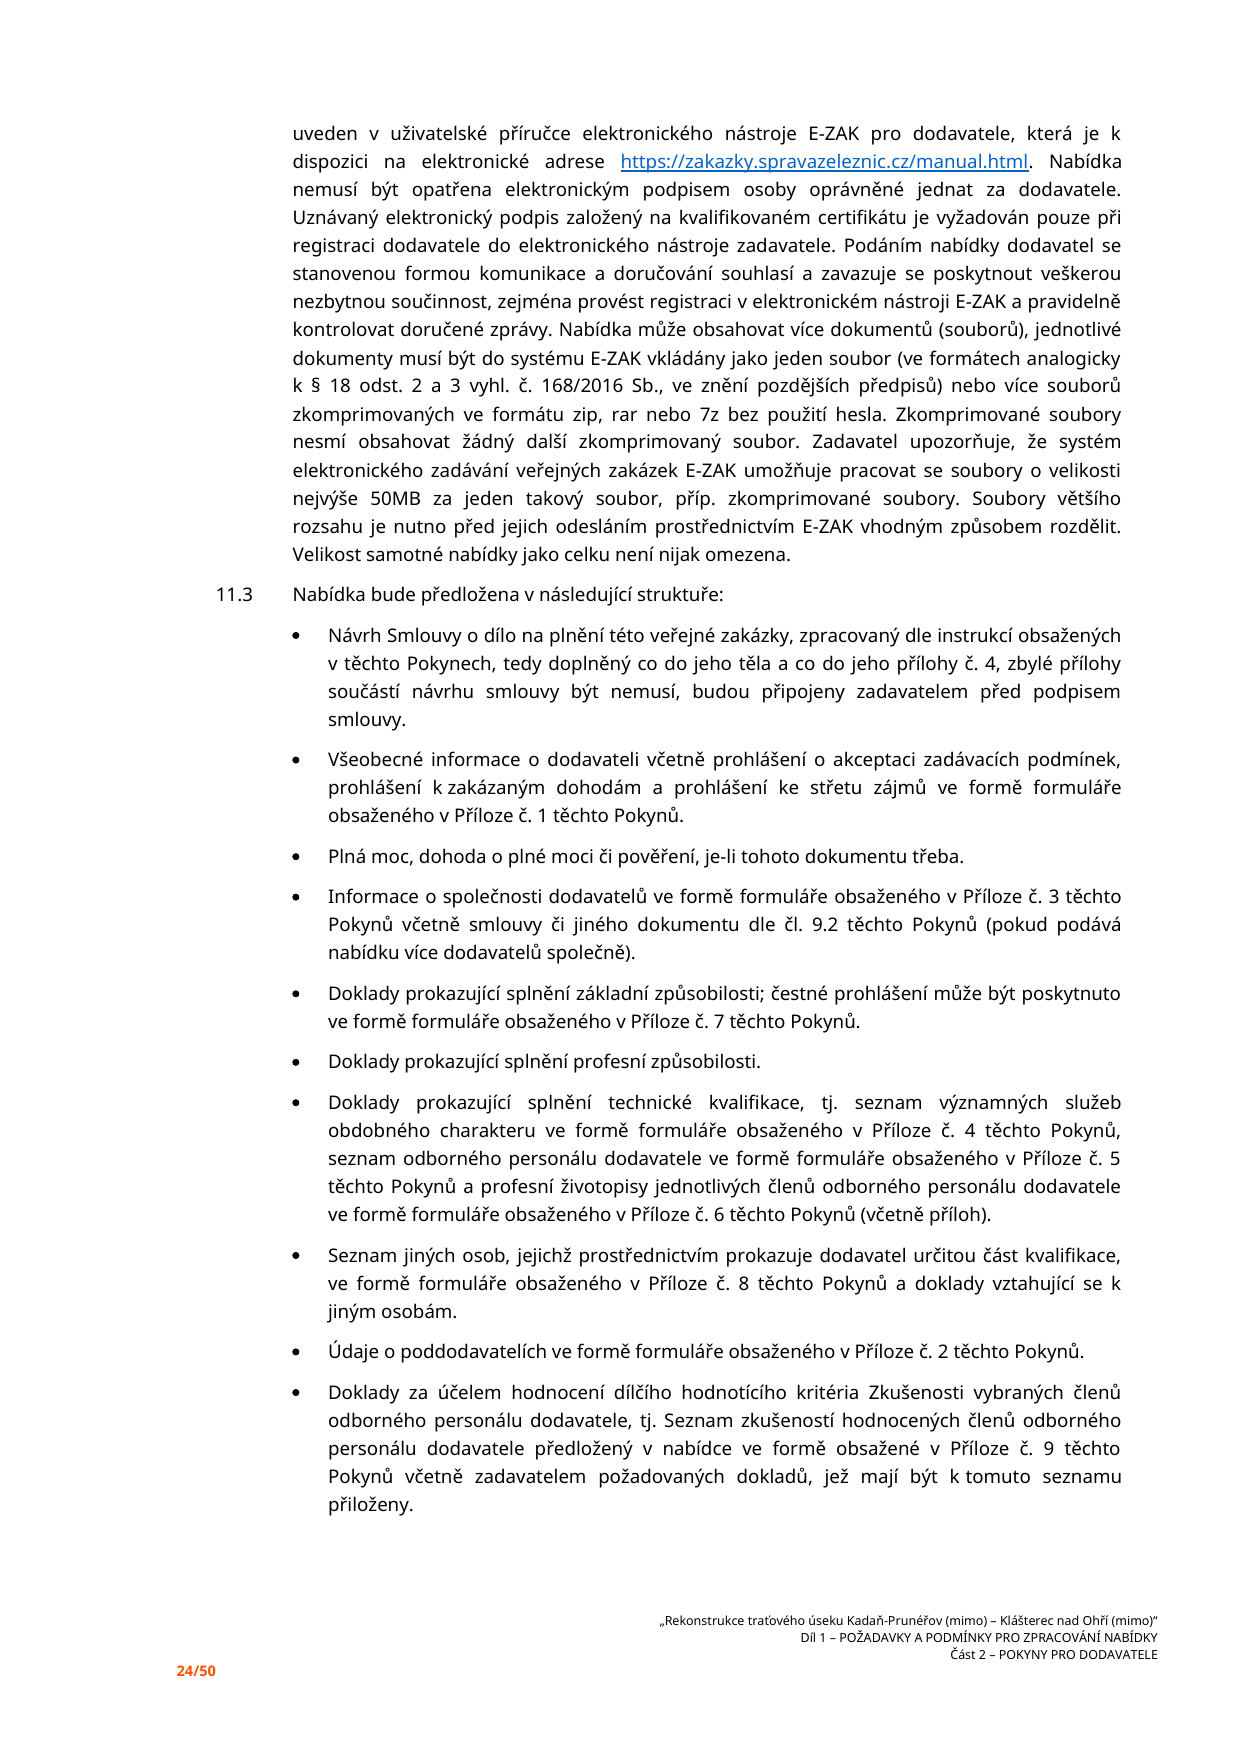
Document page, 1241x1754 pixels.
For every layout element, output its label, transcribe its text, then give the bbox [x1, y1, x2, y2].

text Doklady za účelem hodnocení dílčího hodnotícího kritéria Zkušenosti vybraných členů odborného personálu dodavatele, tj. Seznam zkušeností hodnocených členů odborného personálu dodavatele předložený v nabídce ve formě obsažené v Příloze č. 9 těchto Pokynů včetně zadavatelem požadovaných dokladů, jež mají být k tomuto seznamu přiloženy. [292, 1379, 1122, 1517]
text Doklady prokazující splnění základní způsobilosti; čestné prohlášení může být poskytnuto ve formě formuláře obsaženého v Příloze č. 7 těchto Pokynů. [292, 980, 1122, 1034]
text Doklady prokazující splnění technické kvalifikace, tj. seznam významných služeb obdobného charakteru ve formě formuláře obsaženého v Příloze č. 4 těchto Pokynů, seznam odborného personálu dodavatele ve formě formuláře obsaženého v Příloze č. 5 těchto Pokynů a profesní životopisy jednotlivých členů odborného personálu dodavatele ve formě formuláře obsaženého v Příloze č. 6 těchto Pokynů (včetně příloh). [292, 1089, 1122, 1227]
text Doklady prokazující splnění profesní způsobilosti. [292, 1049, 1122, 1074]
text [216, 121, 1122, 566]
text Seznam jiných osob, jejichž prostřednictvím prokazuje dodavatel určitou část kvalifikace, ve formě formuláře obsaženého v Příloze č. 8 těchto Pokynů a doklady vztahující se k jiným osobám. [292, 1242, 1122, 1323]
text Informace o společnosti dodavatelů ve formě formuláře obsaženého v Příloze č. 3 těchto Pokynů včetně smlouvy či jiného dokumentu dle čl. 9.2 těchto Pokynů (pokud podává nabídku více dodavatelů společně). [292, 884, 1122, 965]
text Všeobecné informace o dodavateli včetně prohlášení o akceptaci zadávacích podmínek, prohlášení k zakázaným dohodám a prohlášení ke střetu zájmů ve formě formuláře obsaženého v Příloze č. 1 těchto Pokynů. [292, 747, 1122, 828]
text Návrh Smlouvy o dílo na plnění této veřejné zakázky, zpracovaný dle instrukcí obsažených v těchto Pokynech, tedy doplněný co do jeho těla a co do jeho přílohy č. 4, zbylé přílohy součástí návrhu smlouvy být nemusí, budou připojeny zadavatelem před podpisem smlouvy. [292, 622, 1122, 732]
text Nabídka bude předložena v následující struktuře: [216, 581, 1122, 607]
text Údaje o poddodavatelích ve formě formuláře obsaženého v Příloze č. 2 těchto Pokynů. [292, 1338, 1122, 1364]
text Plná moc, dohoda o plné moci či pověření, je-li tohoto dokumentu třeba. [292, 843, 1122, 869]
